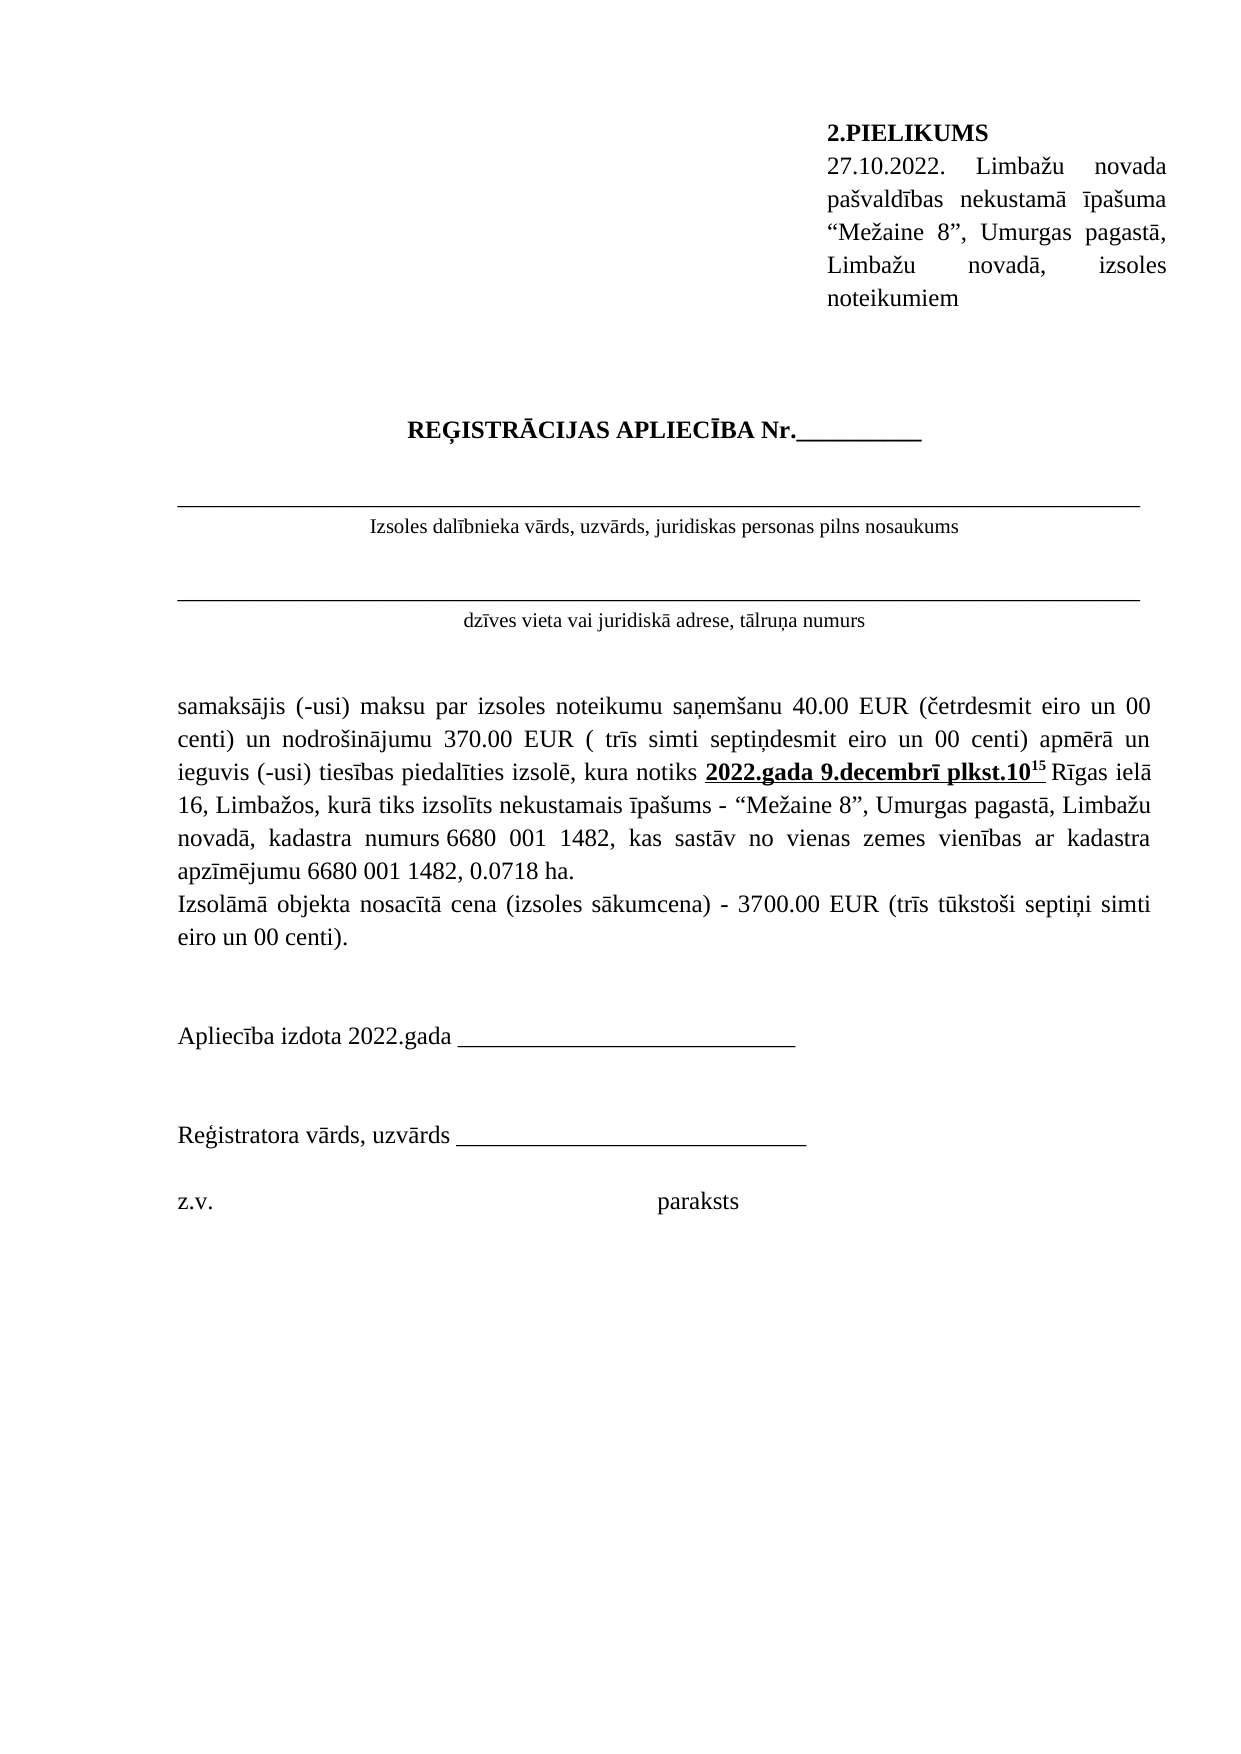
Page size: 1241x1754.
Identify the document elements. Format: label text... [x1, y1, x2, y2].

text 27.10.2022. Limbažu novada pašvaldības nekustamā īpašuma “Mežaine 8”, Umurgas pagastā, Limbažu novadā, izsoles noteikumiem [827, 151, 1166, 312]
text Apliecība izdota 2022.gada ___________________________ [177, 1021, 1152, 1050]
text _____________________________________________________________________________ [177, 575, 1152, 604]
text REĢISTRĀCIJAS APLIECĪBA Nr.__________ [177, 415, 1152, 444]
text samaksājis (-usi) maksu par izsoles noteikumu saņemšanu 40.00 EUR (četrdesmit eiro un 00 centi) un nodrošinājumu 370.00 EUR ( trīs simti septiņdesmit eiro un 00 centi) apmērā un ieguvis (-usi) tiesības piedalīties izsolē, kura notiks 2022.gada 9.decembrī plkst.1015 Rīgas ielā 16, Limbažos, kurā tiks izsolīts nekustamais īpašums - “Mežaine 8”, Umurgas pagastā, Limbažu novadā, kadastra numurs 6680 001 1482, kas sastāv no vienas zemes vienības ar kadastra apzīmējumu 6680 001 1482, 0.0718 ha. [177, 691, 1152, 885]
text dzīves vieta vai juridiskā adrese, tālruņa numurs [177, 608, 1152, 632]
text _____________________________________________________________________________ [177, 481, 1152, 510]
text Reģistratora vārds, uzvārds ____________________________ [177, 1120, 1152, 1149]
text Izsoles dalībnieka vārds, uzvārds, juridiskas personas pilns nosaukums [177, 514, 1152, 538]
text z.v. paraksts [177, 1186, 1152, 1215]
text Izsolāmā objekta nosacītā cena (izsoles sākumcena) - 3700.00 EUR (trīs tūkstoši septiņi simti eiro un 00 centi). [177, 889, 1152, 951]
text 2.pielikums [827, 118, 1152, 147]
